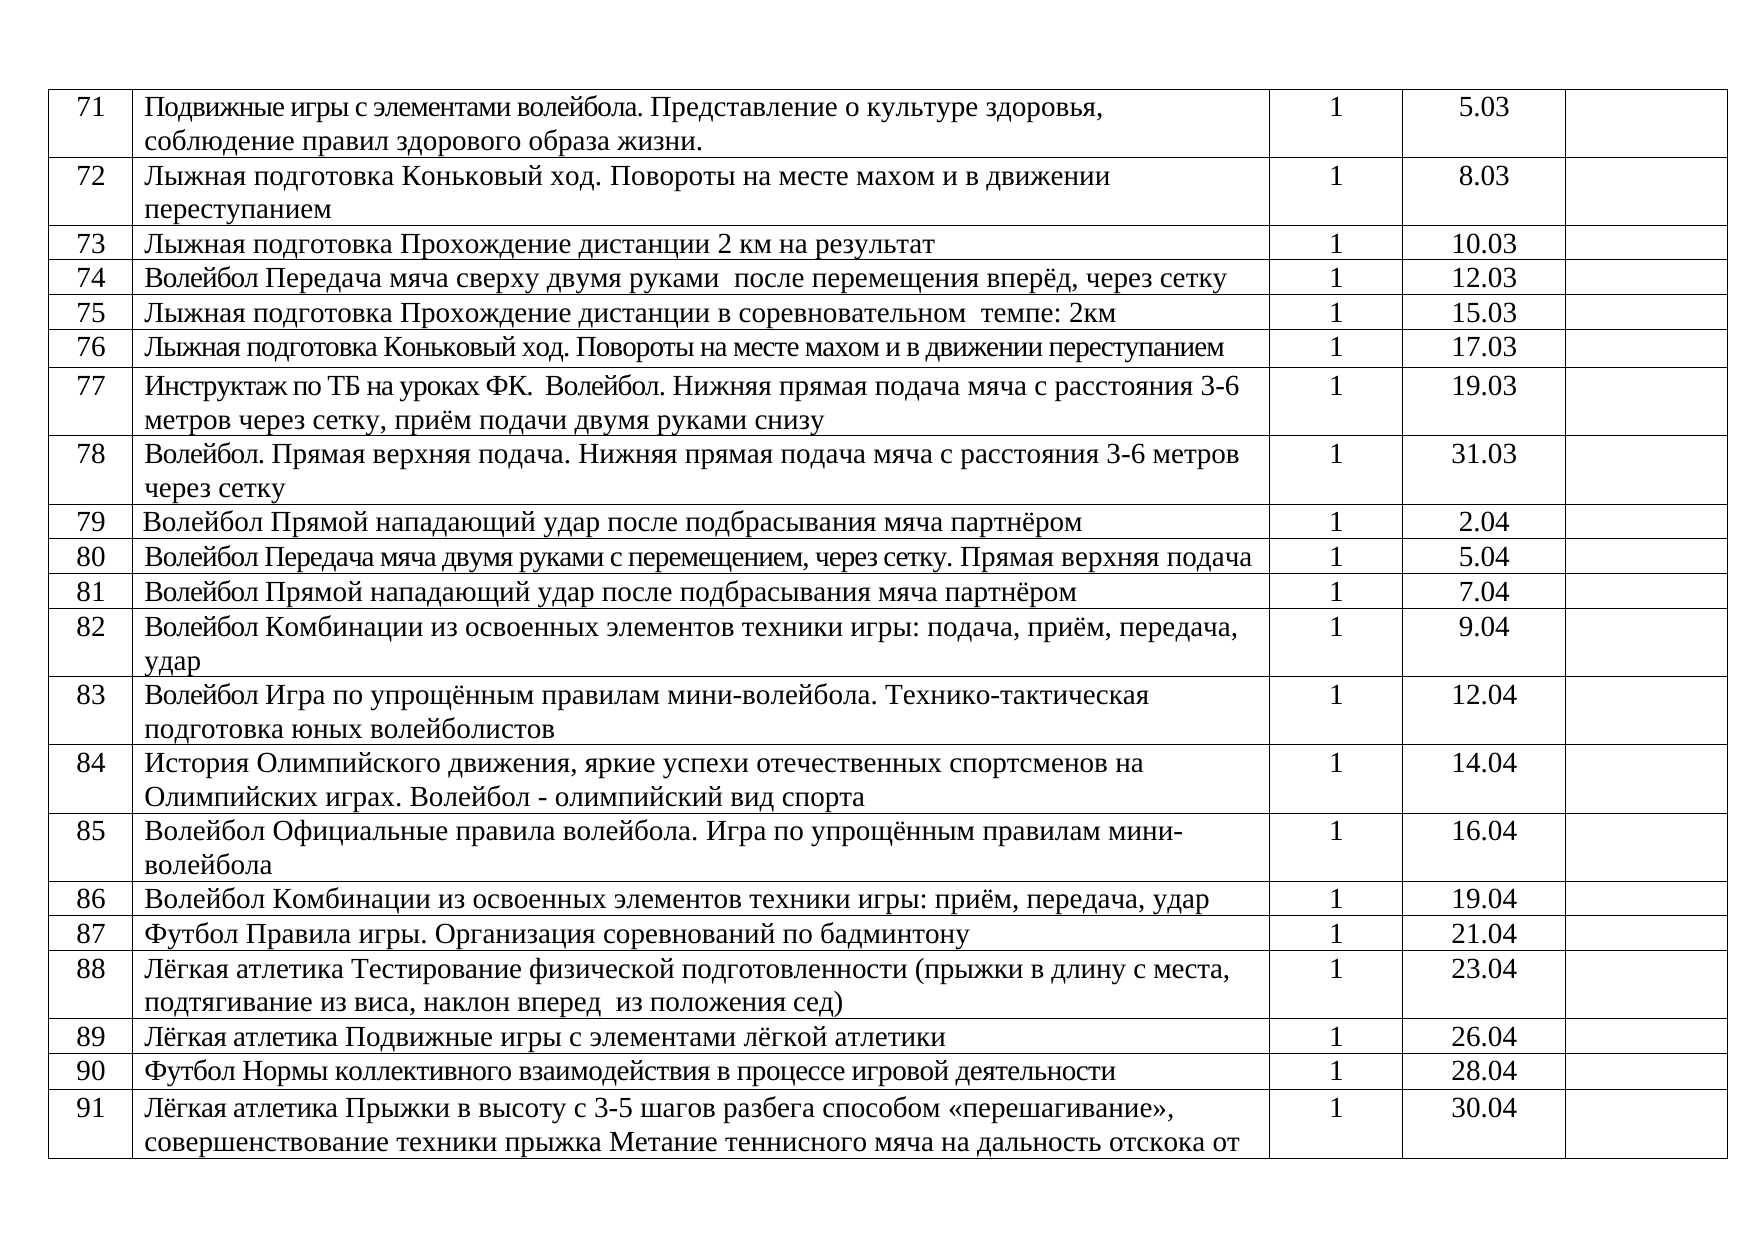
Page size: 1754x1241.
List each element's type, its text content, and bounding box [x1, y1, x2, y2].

table_cell 1 [1270, 1019, 1402, 1052]
table_cell [1566, 295, 1727, 328]
table_cell 88 [49, 951, 132, 1018]
table_cell [1566, 916, 1727, 950]
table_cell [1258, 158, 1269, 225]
table_cell [1566, 609, 1727, 676]
table_cell [1566, 539, 1727, 573]
table_cell 7.04 [1403, 574, 1565, 608]
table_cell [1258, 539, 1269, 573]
table_cell 1 [1270, 609, 1402, 676]
table_cell 10.03 [1403, 226, 1565, 259]
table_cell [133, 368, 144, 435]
table_cell 1 [1270, 436, 1402, 503]
table_cell 1 [1270, 882, 1402, 915]
table_cell [1566, 158, 1727, 225]
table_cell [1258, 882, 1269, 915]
table_cell 1 [1270, 158, 1402, 225]
table_cell [1566, 951, 1727, 1018]
table_cell [1566, 226, 1727, 259]
table_cell 16.04 [1403, 814, 1565, 881]
table_cell 84 [49, 745, 132, 812]
table_cell 8.03 [1403, 158, 1565, 225]
table_cell 1 [1270, 745, 1402, 812]
table_cell 5.04 [1403, 539, 1565, 573]
table_cell 1 [1270, 677, 1402, 744]
table_cell 85 [49, 814, 132, 881]
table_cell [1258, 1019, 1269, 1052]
table_cell История Олимпийского движения, яркие успехи отечественных спортсменов на Олимпийских играх. Волейбол - олимпийский вид спорта [133, 745, 1269, 812]
table_cell 86 [49, 882, 132, 915]
table_cell 1 [1270, 1090, 1402, 1157]
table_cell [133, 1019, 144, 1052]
table_cell 91 [49, 1090, 132, 1157]
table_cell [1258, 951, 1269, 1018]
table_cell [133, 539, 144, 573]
table_cell 31.03 [1403, 436, 1565, 503]
table_cell 21.04 [1403, 916, 1565, 950]
table_cell 75 [49, 295, 132, 328]
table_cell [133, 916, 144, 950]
table_cell [1566, 814, 1727, 881]
table_cell 2.04 [1403, 505, 1565, 538]
table_cell [1566, 745, 1727, 812]
table_cell Футбол Нормы коллективного взаимодействия в процессе игровой деятельности [133, 1054, 1269, 1089]
table_cell Волейбол Прямой нападающий удар после подбрасывания мяча партнёром [133, 505, 1269, 538]
table_cell 73 [49, 226, 132, 259]
table_cell [1566, 505, 1727, 538]
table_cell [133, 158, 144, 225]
table_cell 19.03 [1403, 368, 1565, 435]
table_cell 74 [49, 260, 132, 294]
table_cell 19.04 [1403, 882, 1565, 915]
table_cell 76 [49, 330, 132, 367]
table_cell 5.03 [1403, 90, 1565, 157]
table_cell 12.04 [1403, 677, 1565, 744]
table_cell Волейбол Прямой нападающий удар после подбрасывания мяча партнёром [133, 574, 1269, 608]
table_cell [1566, 574, 1727, 608]
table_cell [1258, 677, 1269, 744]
table_cell [1566, 330, 1727, 367]
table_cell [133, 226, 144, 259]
table_cell 71 [49, 90, 132, 157]
table_cell 9.04 [1403, 609, 1565, 676]
table_cell 82 [49, 609, 132, 676]
table_cell 1 [1270, 90, 1402, 157]
table_cell 81 [49, 574, 132, 608]
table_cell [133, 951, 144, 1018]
table_cell 1 [1270, 260, 1402, 294]
table_cell 23.04 [1403, 951, 1565, 1018]
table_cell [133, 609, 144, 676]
table_cell 1 [1270, 539, 1402, 573]
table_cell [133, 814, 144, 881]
table_cell 1 [1270, 368, 1402, 435]
table_cell 28.04 [1403, 1054, 1565, 1089]
table_cell [1566, 677, 1727, 744]
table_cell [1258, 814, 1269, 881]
table_cell 1 [1270, 574, 1402, 608]
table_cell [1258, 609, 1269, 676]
table_cell 1 [1270, 505, 1402, 538]
table_cell 80 [49, 539, 132, 573]
table_cell 26.04 [1403, 1019, 1565, 1052]
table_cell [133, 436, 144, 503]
table_cell 83 [49, 677, 132, 744]
table_cell 1 [1270, 814, 1402, 881]
table_cell Подвижные игры с элементами волейбола. Представление о культуре здоровья, соблюдение правил здорового образа жизни. [133, 90, 1269, 157]
table_cell 14.04 [1403, 745, 1565, 812]
table_cell [1566, 436, 1727, 503]
table_cell 30.04 [1403, 1090, 1565, 1157]
table_cell [1566, 90, 1727, 157]
table_cell Лыжная подготовка Прохождение дистанции в соревновательном темпе: 2км [133, 295, 1269, 328]
table_cell [1566, 260, 1727, 294]
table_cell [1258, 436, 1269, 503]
table_cell 89 [49, 1019, 132, 1052]
table_cell [1566, 1054, 1727, 1089]
table_cell 79 [49, 505, 132, 538]
table_cell 15.03 [1403, 295, 1565, 328]
table_cell 78 [49, 436, 132, 503]
table_cell 17.03 [1403, 330, 1565, 367]
table_cell 72 [49, 158, 132, 225]
table_cell 1 [1270, 1054, 1402, 1089]
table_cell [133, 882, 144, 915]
table_cell Лыжная подготовка Коньковый ход. Повороты на месте махом и в движении переступанием [133, 330, 1269, 367]
table_cell [1566, 368, 1727, 435]
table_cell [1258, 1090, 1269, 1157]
table_cell 1 [1270, 226, 1402, 259]
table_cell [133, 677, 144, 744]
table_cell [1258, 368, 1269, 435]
table_cell [1566, 1090, 1727, 1157]
table_cell 1 [1270, 295, 1402, 328]
table_cell Волейбол Передача мяча сверху двумя руками после перемещения вперёд, через сетку [133, 260, 1269, 294]
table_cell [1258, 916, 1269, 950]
table_cell [1566, 1019, 1727, 1052]
table_cell 1 [1270, 330, 1402, 367]
table_cell 90 [49, 1054, 132, 1089]
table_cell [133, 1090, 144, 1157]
table_cell 87 [49, 916, 132, 950]
table_cell 12.03 [1403, 260, 1565, 294]
table_cell 1 [1270, 916, 1402, 950]
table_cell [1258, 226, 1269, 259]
table_cell [1566, 882, 1727, 915]
table_cell 77 [49, 368, 132, 435]
table_cell 1 [1270, 951, 1402, 1018]
